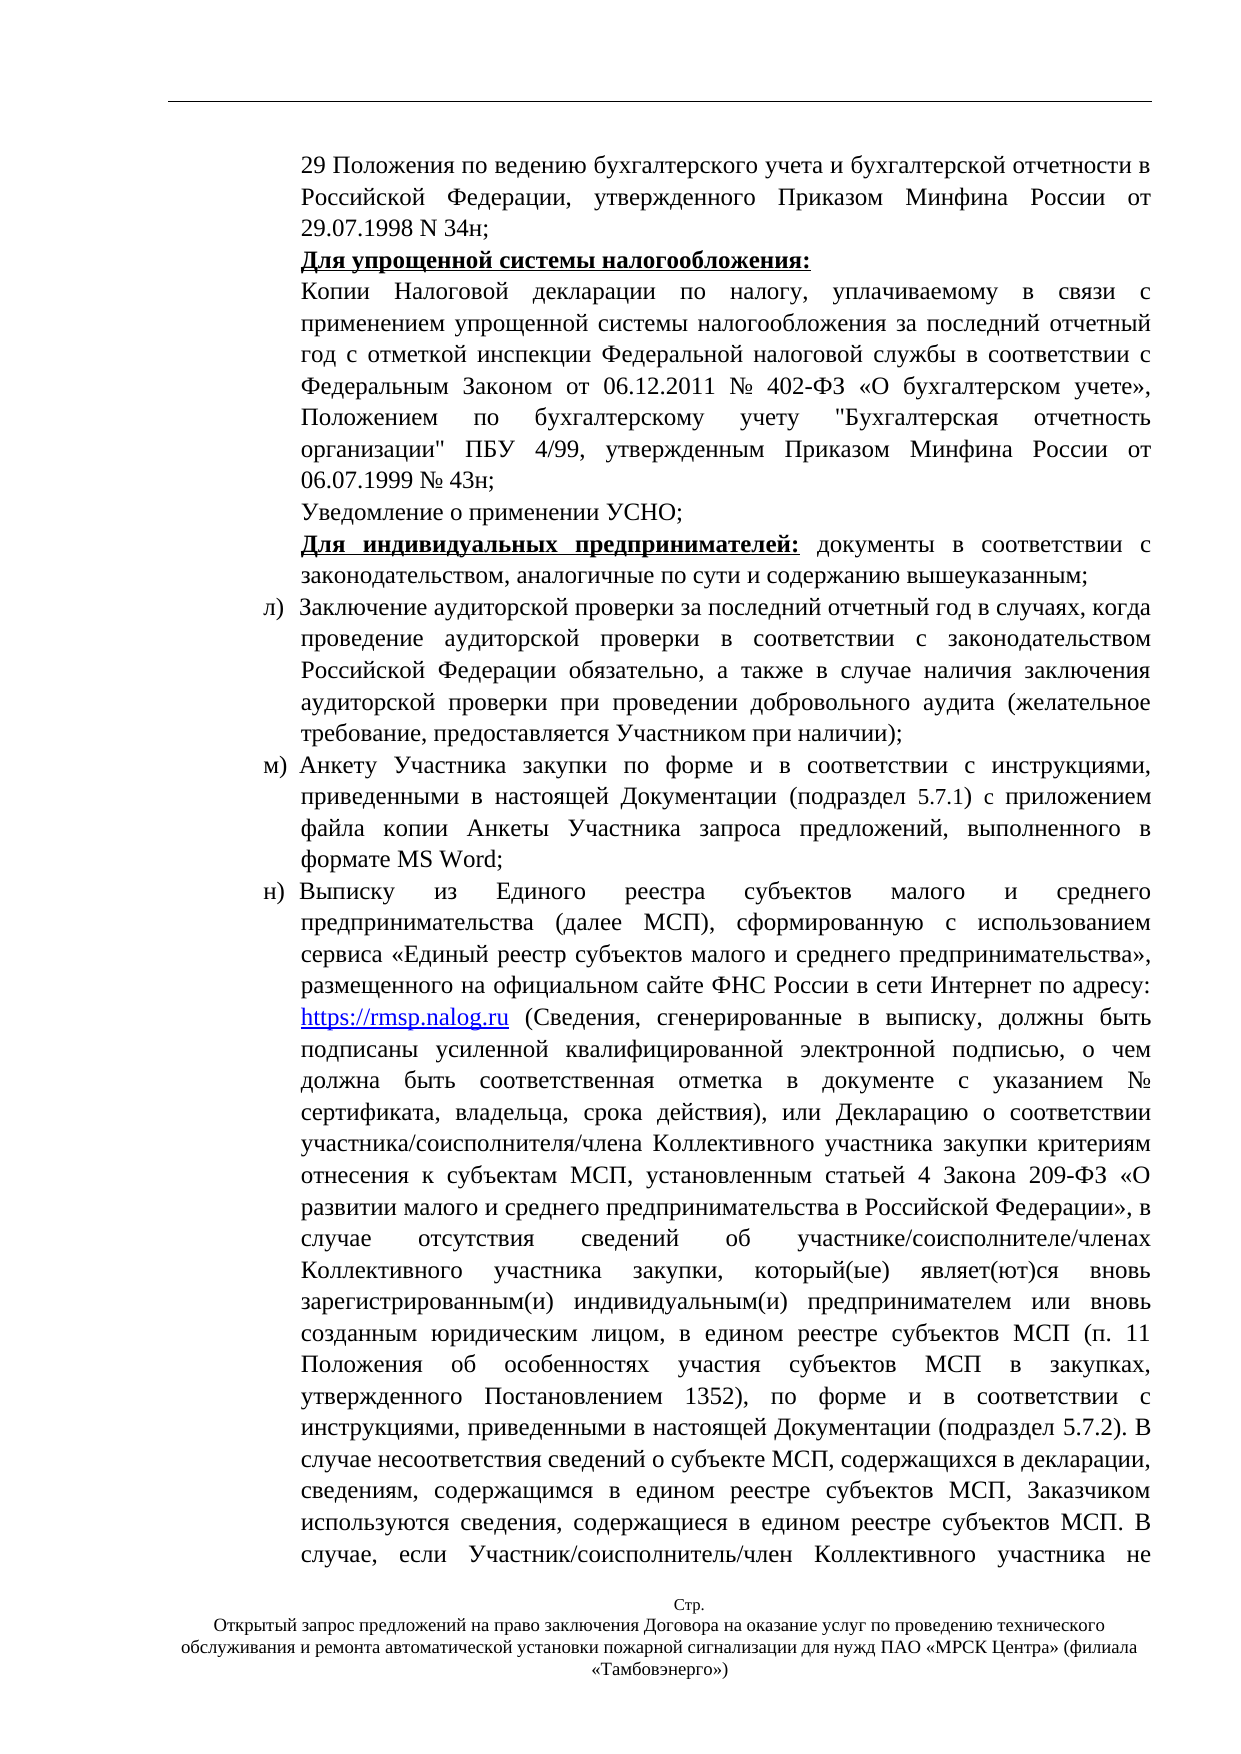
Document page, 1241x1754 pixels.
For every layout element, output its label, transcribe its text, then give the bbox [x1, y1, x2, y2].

text Копии Налоговой декларации по налогу, уплачиваемому в связи с применением упрощенной системы налогообложения за последний отчетный год с отметкой инспекции Федеральной налоговой службы в соответствии с Федеральным Законом от 06.12.2011 № 402-ФЗ «О бухгалтерском учете», Положением по бухгалтерскому учету "Бухгалтерская отчетность организации" ПБУ 4/99, утвержденным Приказом Минфина России от 06.07.1999 № 43н; [301, 276, 1152, 494]
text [301, 150, 1152, 242]
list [263, 876, 1152, 1567]
text Уведомление о применении УСНО; [301, 497, 1152, 526]
list Заключение аудиторской проверки за последний отчетный год в случаях, когда проведение аудиторской проверки в соответствии с законодательством Российской Федерации обязательно, а также в случае наличия заключения аудиторской проверки при проведении добровольного аудита (желательное требование, предоставляется Участником при наличии); [263, 592, 1152, 747]
text Для индивидуальных предпринимателей: документы в соответствии с законодательством, аналогичные по сути и содержанию вышеуказанным; [301, 529, 1152, 589]
list Анкету Участника закупки по форме и в соответствии с инструкциями, приведенными в настоящей Документации (подраздел 5.7.1) с приложением файла копии Анкеты Участника запроса предложений, выполненного в формате MS Word; [263, 750, 1152, 873]
text Для упрощенной системы налогообложения: [301, 245, 1152, 273]
